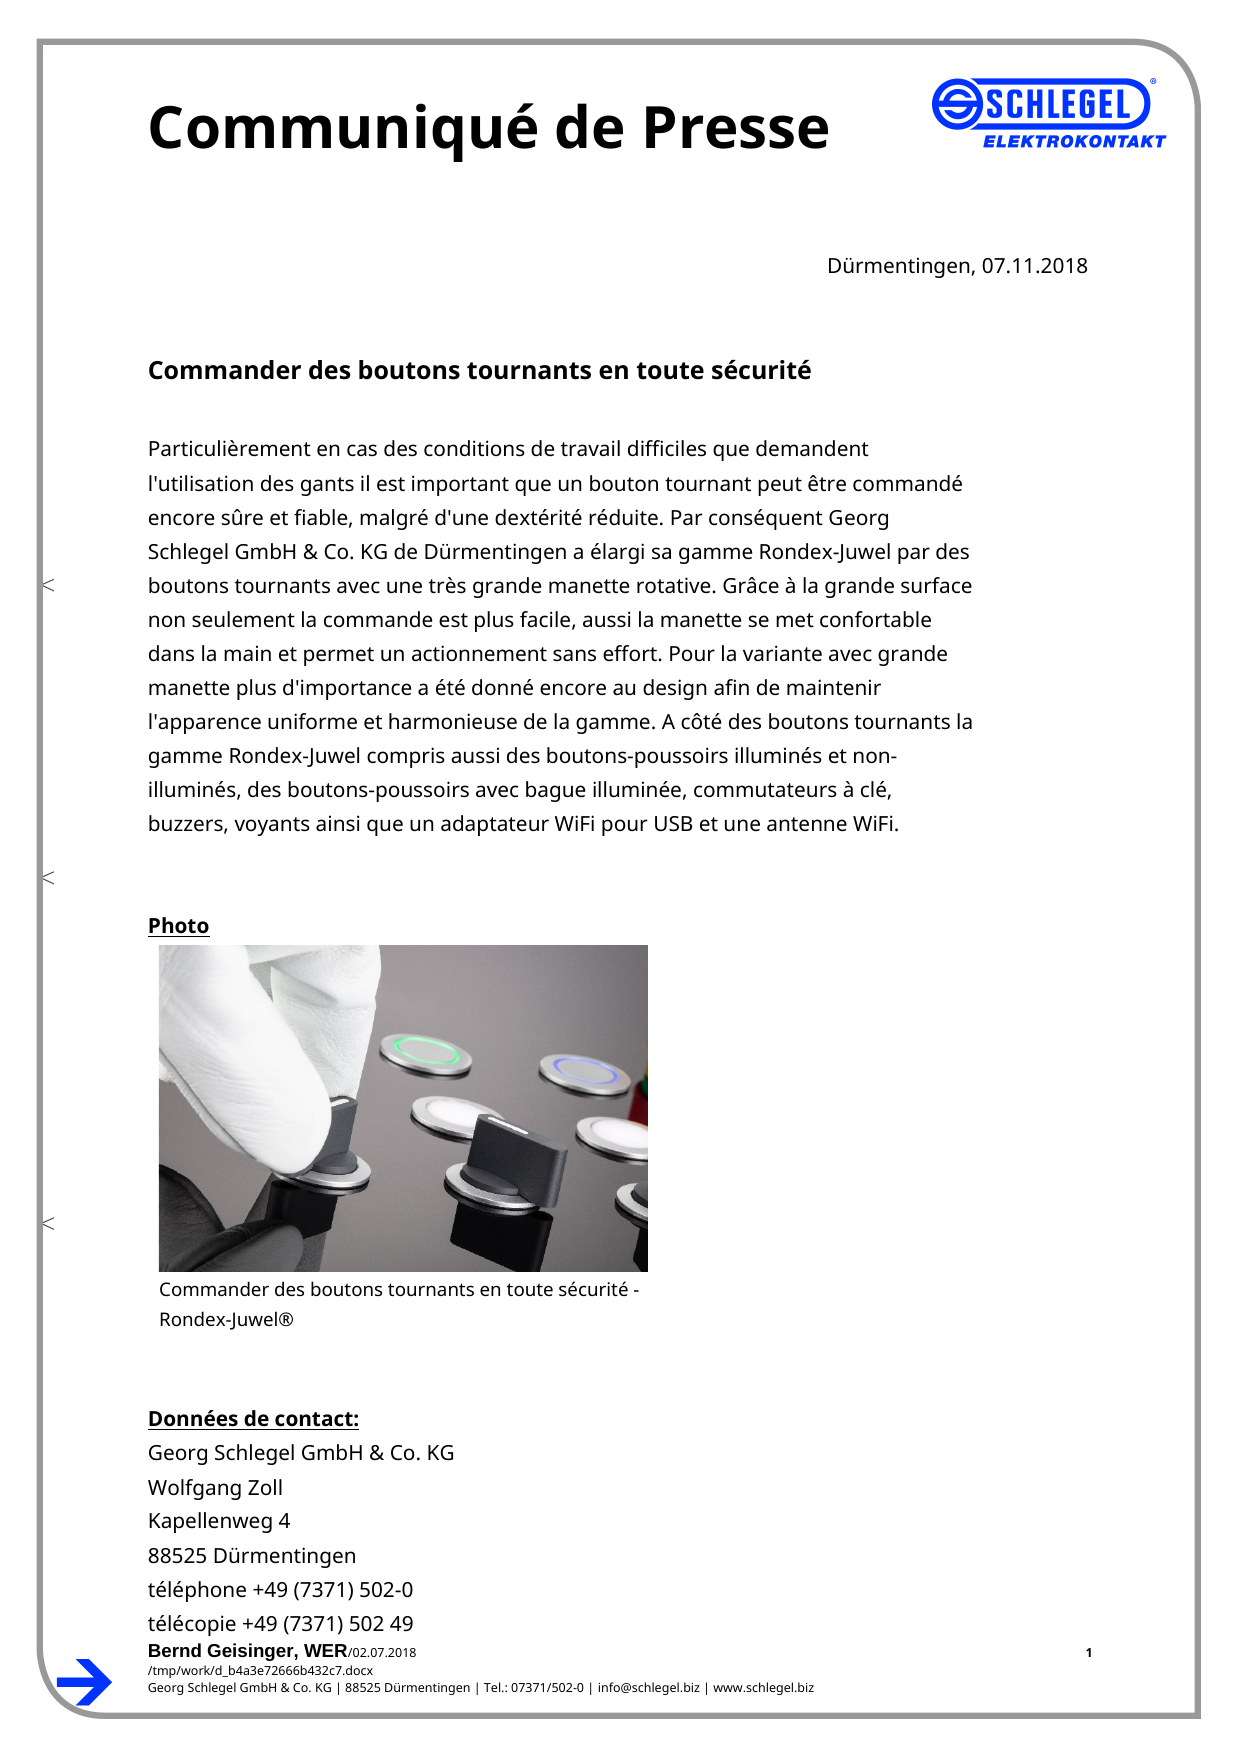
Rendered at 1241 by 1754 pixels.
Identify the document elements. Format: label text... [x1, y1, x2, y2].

text Georg Schlegel GmbH & Co. KG [148, 1438, 1093, 1467]
text Dürmentingen, 07.11.2018 [148, 251, 1093, 279]
text Données de contact: [148, 1404, 1093, 1433]
text télécopie +49 (7371) 502 49 [148, 1609, 1093, 1637]
picture [0, 0, 1239, 1754]
text téléphone +49 (7371) 502-0 [148, 1575, 1093, 1603]
text 88525 Dürmentingen [148, 1541, 1093, 1569]
text Kapellenweg 4 [148, 1507, 1093, 1535]
text Particulièrement en cas des conditions de travail difficiles que demandent l'utilisation des gants il est important que un bouton tournant peut être commandé encore sûre et fiable, malgré d'une dextérité réduite. Par conséquent Georg Schlegel GmbH & Co. KG de Dürmentingen a élargi sa gamme Rondex-Juwel par des boutons tournants avec une très grande manette rotative. Grâce à la grande surface non seulement la commande est plus facile, aussi la manette se met confortable dans la main et permet un actionnement sans effort. Pour la variante avec grande manette plus d'importance a été donné encore au design afin de maintenir l'apparence uniforme et harmonieuse de la gamme. A côté des boutons tournants la gamme Rondex-Juwel compris aussi des boutons-poussoirs illuminés et non-illuminés, des boutons-poussoirs avec bague illuminée, commutateurs à clé, buzzers, voyants ainsi que un adaptateur WiFi pour USB et une antenne WiFi. [148, 434, 974, 838]
text Commander des boutons tournants en toute sécurité [148, 353, 974, 387]
text Photo [148, 911, 1093, 940]
table_cell Commander des boutons tournants en toute sécurité - Rondex-Juwel® [148, 1276, 666, 1336]
table_header [148, 946, 666, 1276]
text Wolfgang Zoll [148, 1473, 1093, 1501]
